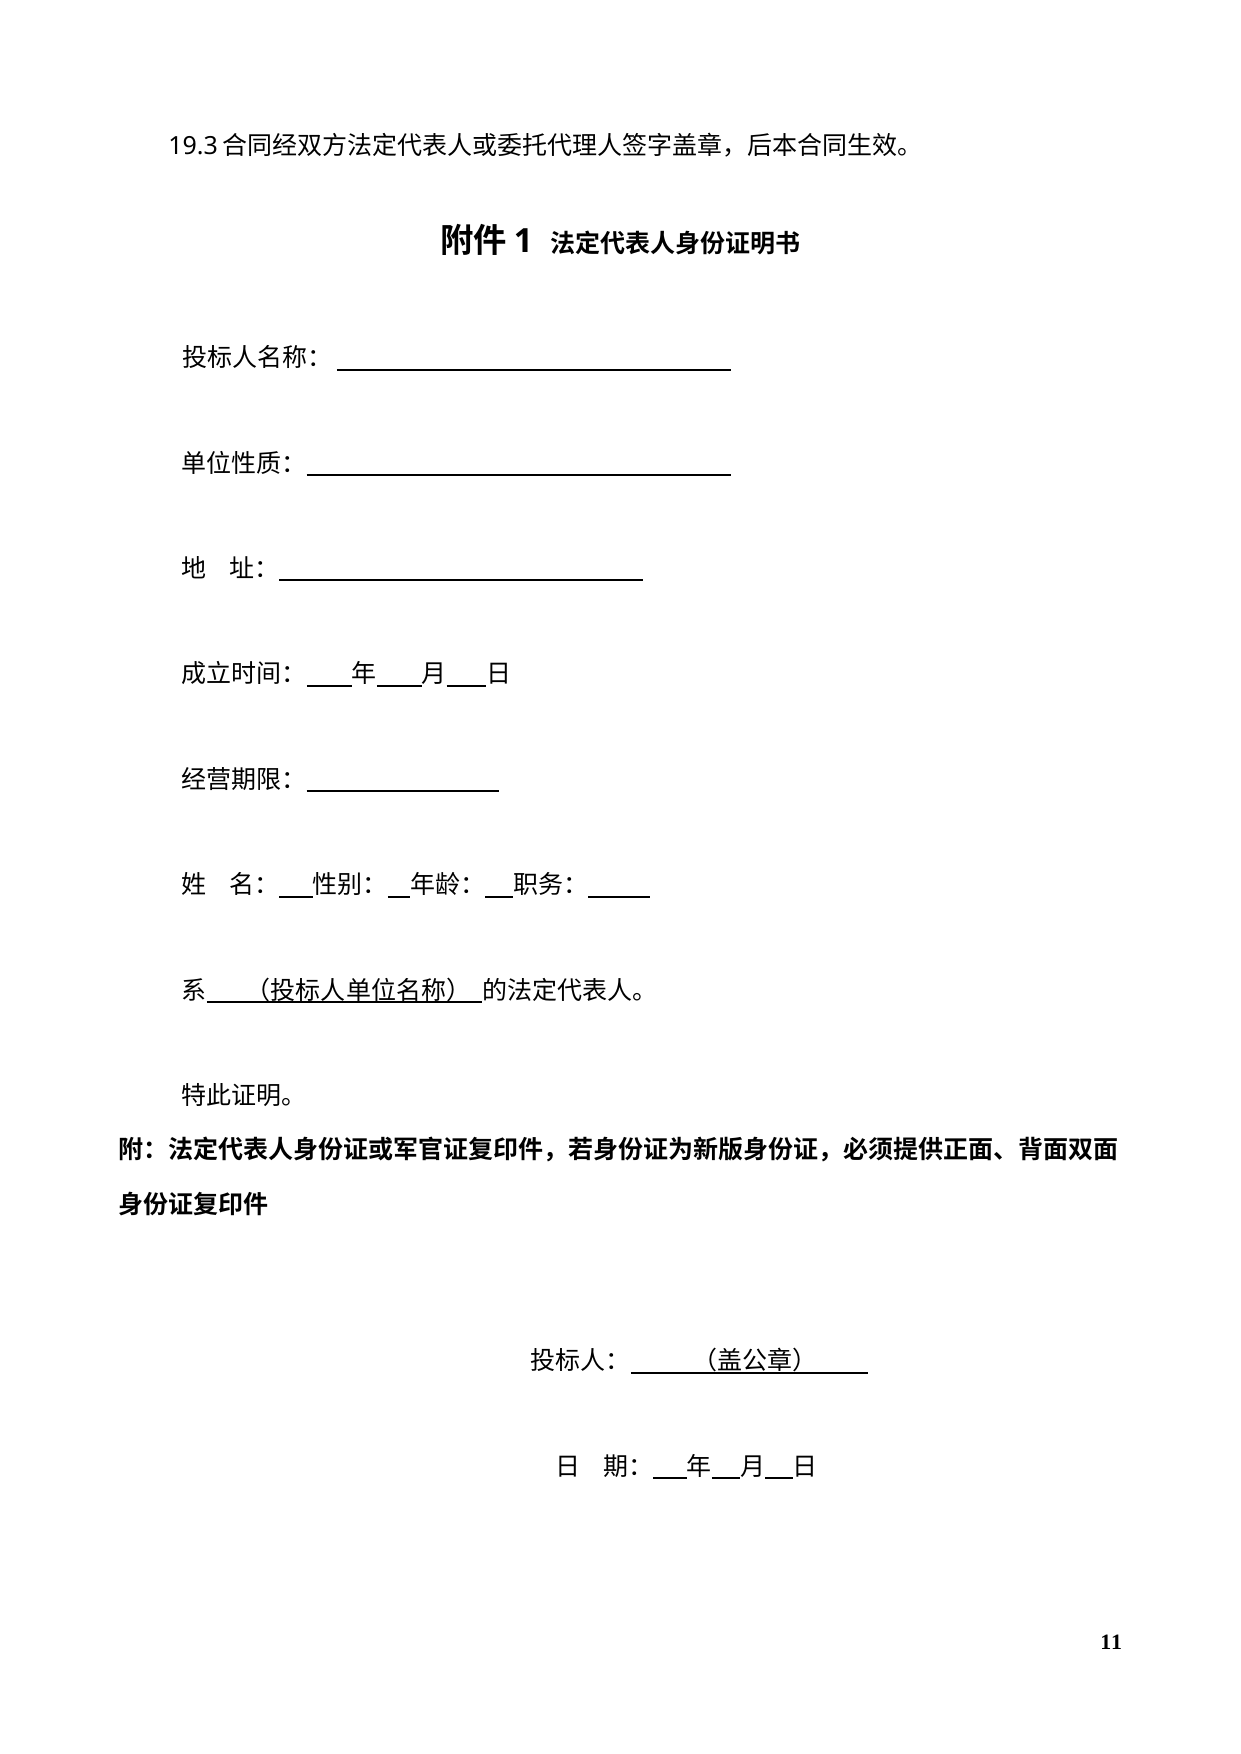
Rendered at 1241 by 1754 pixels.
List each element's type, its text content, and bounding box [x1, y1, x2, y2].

text 经营期限： [118, 759, 1122, 796]
text 姓 名： 性别： 年龄： 职务： [118, 865, 1122, 901]
text 附：法定代表人身份证或军官证复印件，若身份证为新版身份证，必须提供正面、背面双面身份证复印件 [118, 1130, 1122, 1221]
text 19.3合同经双方法定代表人或委托代理人签字盖章，后本合同生效。 [118, 118, 1131, 164]
text 特此证明。 [118, 1076, 1122, 1112]
text 投标人名称： [118, 338, 1122, 374]
text 附件1 法定代表人身份证明书 [118, 214, 1122, 262]
text 日 期： 年 月 日 [118, 1446, 1122, 1482]
text 地 址： [118, 548, 1122, 585]
text 单位性质： [118, 443, 1122, 479]
text 成立时间： 年 月 日 [118, 654, 1122, 690]
text 投标人： （盖公章） [118, 1341, 1122, 1377]
text 系 （投标人单位名称） 的法定代表人。 [118, 970, 1122, 1006]
